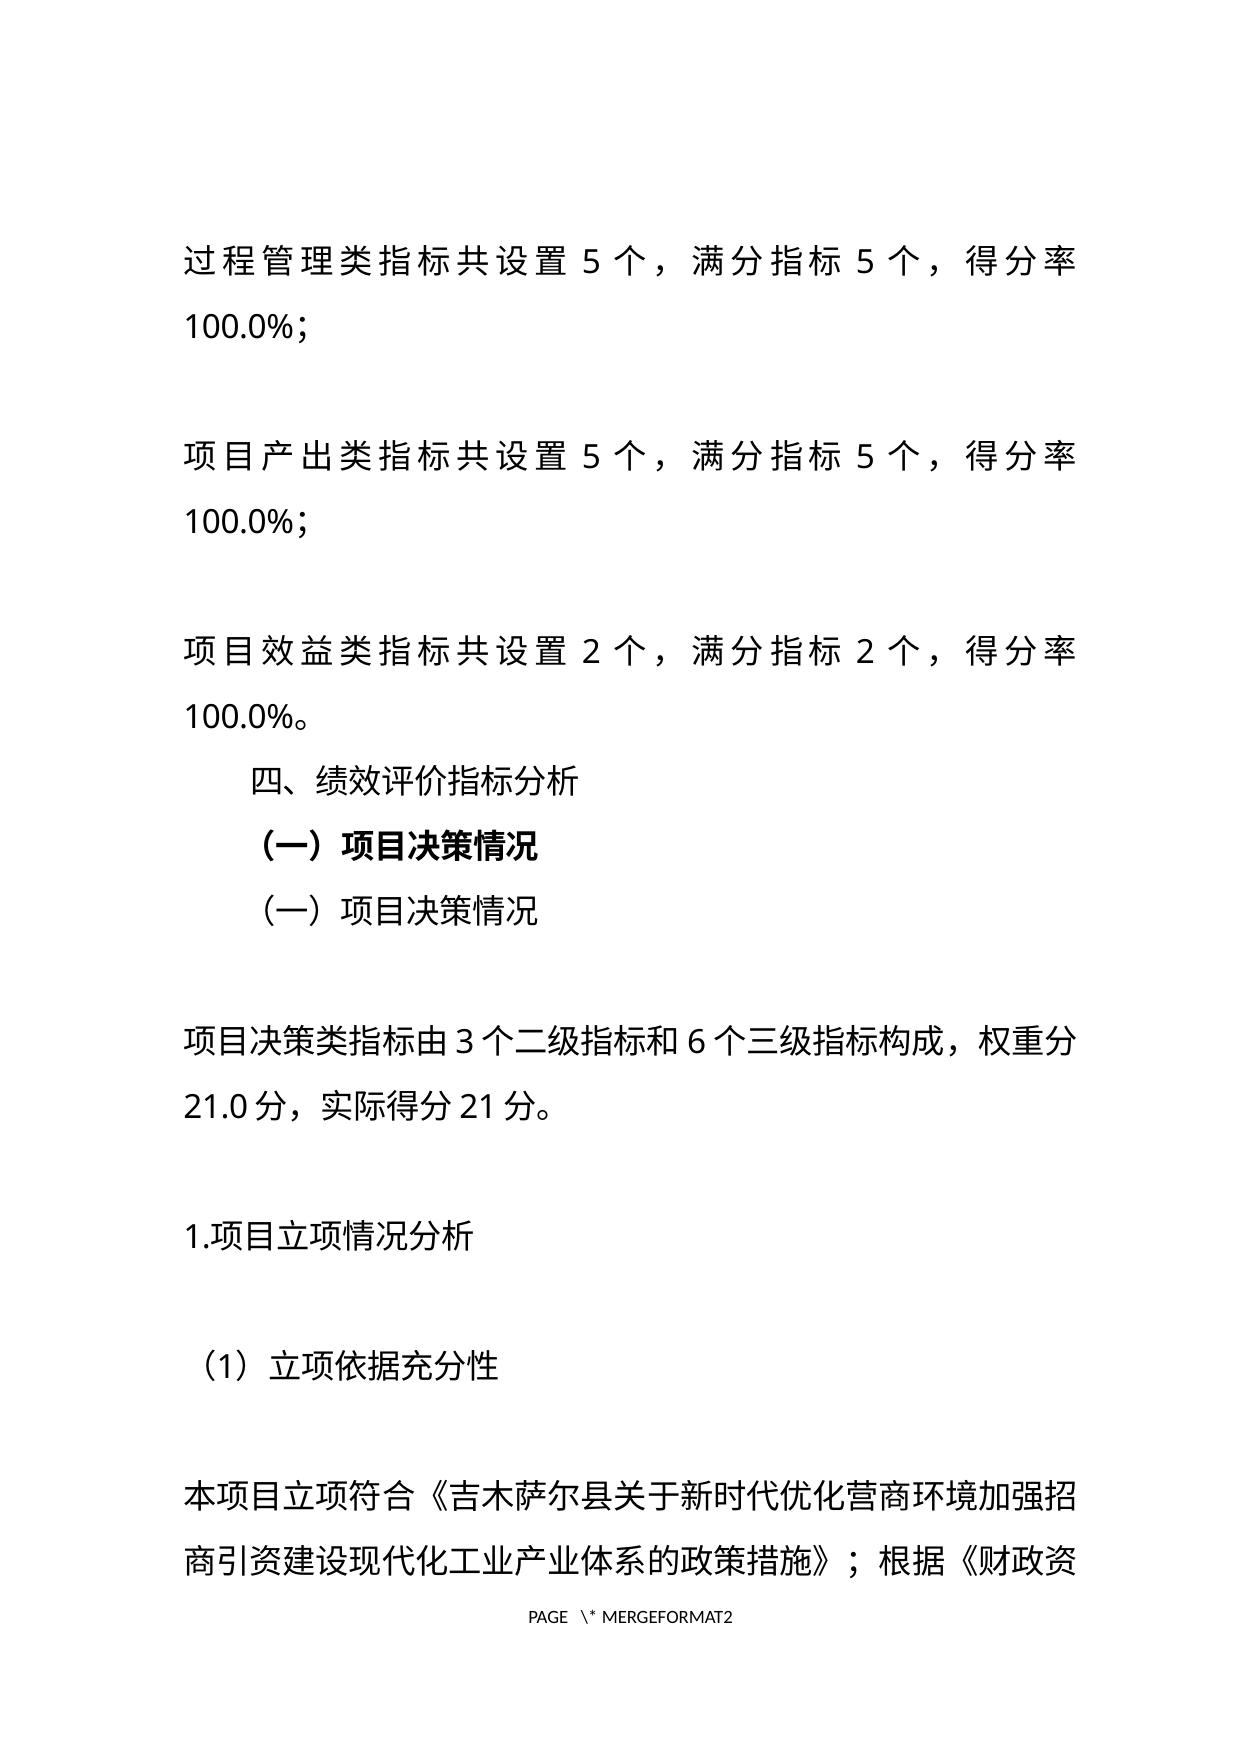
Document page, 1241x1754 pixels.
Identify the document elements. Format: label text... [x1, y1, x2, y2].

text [183, 162, 1078, 747]
text 四、绩效评价指标分析 [183, 747, 1078, 812]
text （一）项目决策情况 [183, 812, 1078, 877]
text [183, 877, 1078, 1592]
